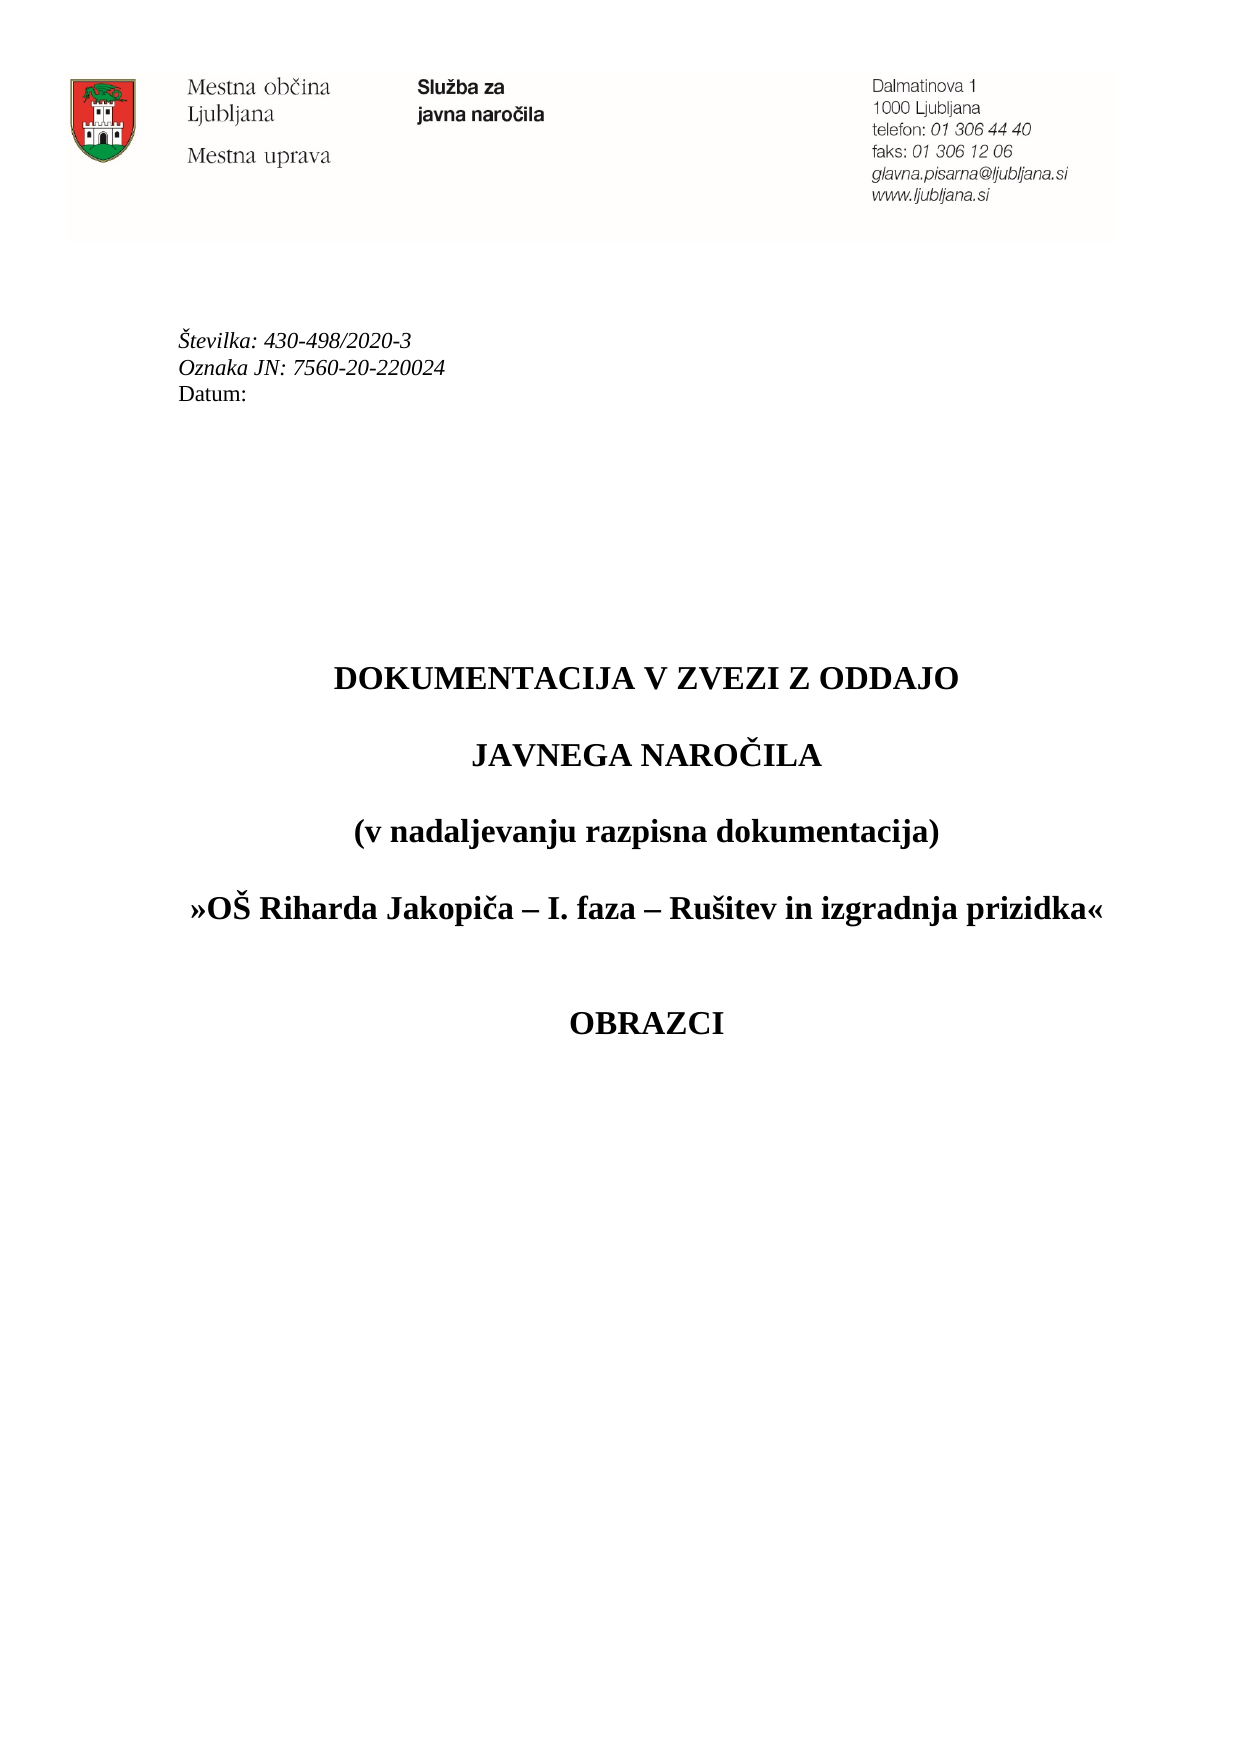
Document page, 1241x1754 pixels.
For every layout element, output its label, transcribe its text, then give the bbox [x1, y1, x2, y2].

text Oznaka JN: 7560-20-220024 [178, 354, 1115, 380]
picture [65, 73, 1116, 242]
text OBRAZCI [178, 1003, 1115, 1041]
text Številka: 430-498/2020-3 [178, 327, 1115, 354]
text DOKUMENTACIJA V ZVEZI Z ODDAJO [178, 658, 1115, 696]
text Datum: [178, 380, 1115, 407]
text JAVNEGA NAROČILA [178, 735, 1115, 773]
text »OŠ Riharda Jakopiča – I. faza – Rušitev in izgradnja prizidka« [178, 888, 1115, 926]
text (v nadaljevanju razpisna dokumentacija) [178, 811, 1115, 850]
